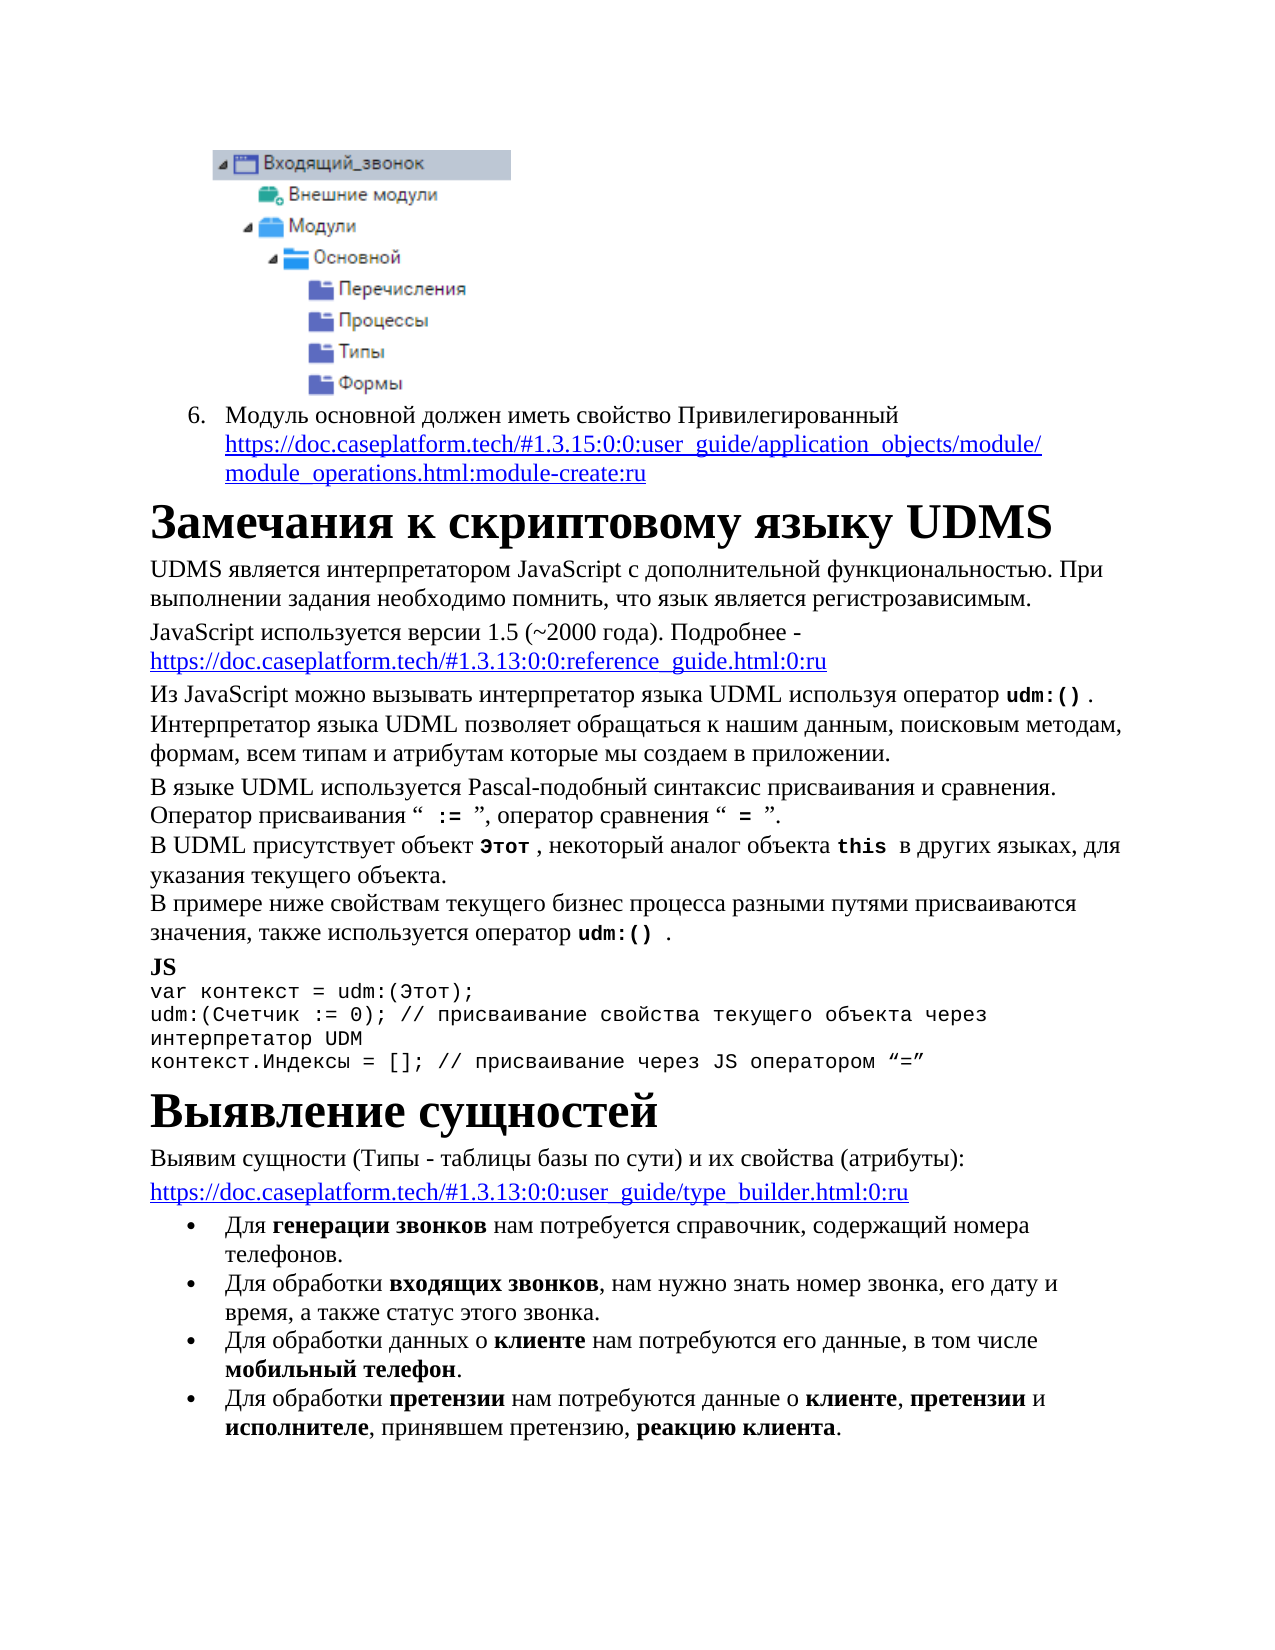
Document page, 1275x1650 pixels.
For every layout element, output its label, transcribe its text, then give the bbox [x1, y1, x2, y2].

text https://doc.caseplatform.tech/#1.3.13:0:0:user_guide/type_builder.html:0:ru [150, 1177, 1125, 1206]
subtitle Замечания к скриптовому языку UDMS [150, 492, 1125, 549]
text В языке UDML используется Pascal-подобный синтаксис присваивания и сравнения. Оператор присваивания “ := ”, оператор сравнения “ = ”. В UDML присутствует объект Этот , некоторый аналог объекта this в других языках, для указания текущего объекта. В примере ниже свойствам текущего бизнес процесса разными путями присваиваются значения, также используется оператор udm:() . [150, 772, 1125, 947]
text UDMS является интерпретатором JavaScript с дополнительной функциональностью. При выполнении задания необходимо помнить, что язык является регистрозависимым. [150, 554, 1125, 612]
text Выявим сущности (Типы - таблицы базы по сути) и их свойства (атрибуты): [150, 1143, 1125, 1172]
text JavaScript используется версии 1.5 (~2000 года). Подробнее - https://doc.caseplatform.tech/#1.3.13:0:0:reference_guide.html:0:ru [150, 617, 1125, 674]
list Для генерации звонков нам потребуется справочник, содержащий номера телефонов. [187, 1211, 1125, 1268]
text контекст.Индексы = []; // присваивание через JS оператором “=” [150, 1052, 1125, 1075]
subtitle Выявление сущностей [150, 1080, 1125, 1138]
text udm:(Счетчик := 0); // присваивание свойства текущего объекта через интерпретатор UDM [150, 1004, 1125, 1052]
list Для обработки входящих звонков, нам нужно знать номер звонка, его дату и время, а также статус этого звонка. [187, 1268, 1125, 1326]
picture [212, 150, 511, 396]
text Из JavaScript можно вызывать интерпретатор языка UDML используя оператор udm:() . Интерпретатор языка UDML позволяет обращаться к нашим данным, поисковым методам, формам, всем типам и атрибутам которые мы создаем в приложении. [150, 679, 1125, 767]
list Для обработки данных о клиенте нам потребуются его данные, в том числе мобильный телефон. [187, 1326, 1125, 1383]
list Модуль основной должен иметь свойство Привилегированный https://doc.caseplatform.tech/#1.3.15:0:0:user_guide/application_objects/module/module_operations.html:module-create:ru [187, 400, 1125, 487]
text JS [150, 952, 1125, 981]
list Для обработки претензии нам потребуются данные о клиенте, претензии и исполнителе, принявшем претензию, реакцию клиента. [187, 1383, 1125, 1441]
text var контекст = udm:(Этот); [150, 981, 1125, 1004]
